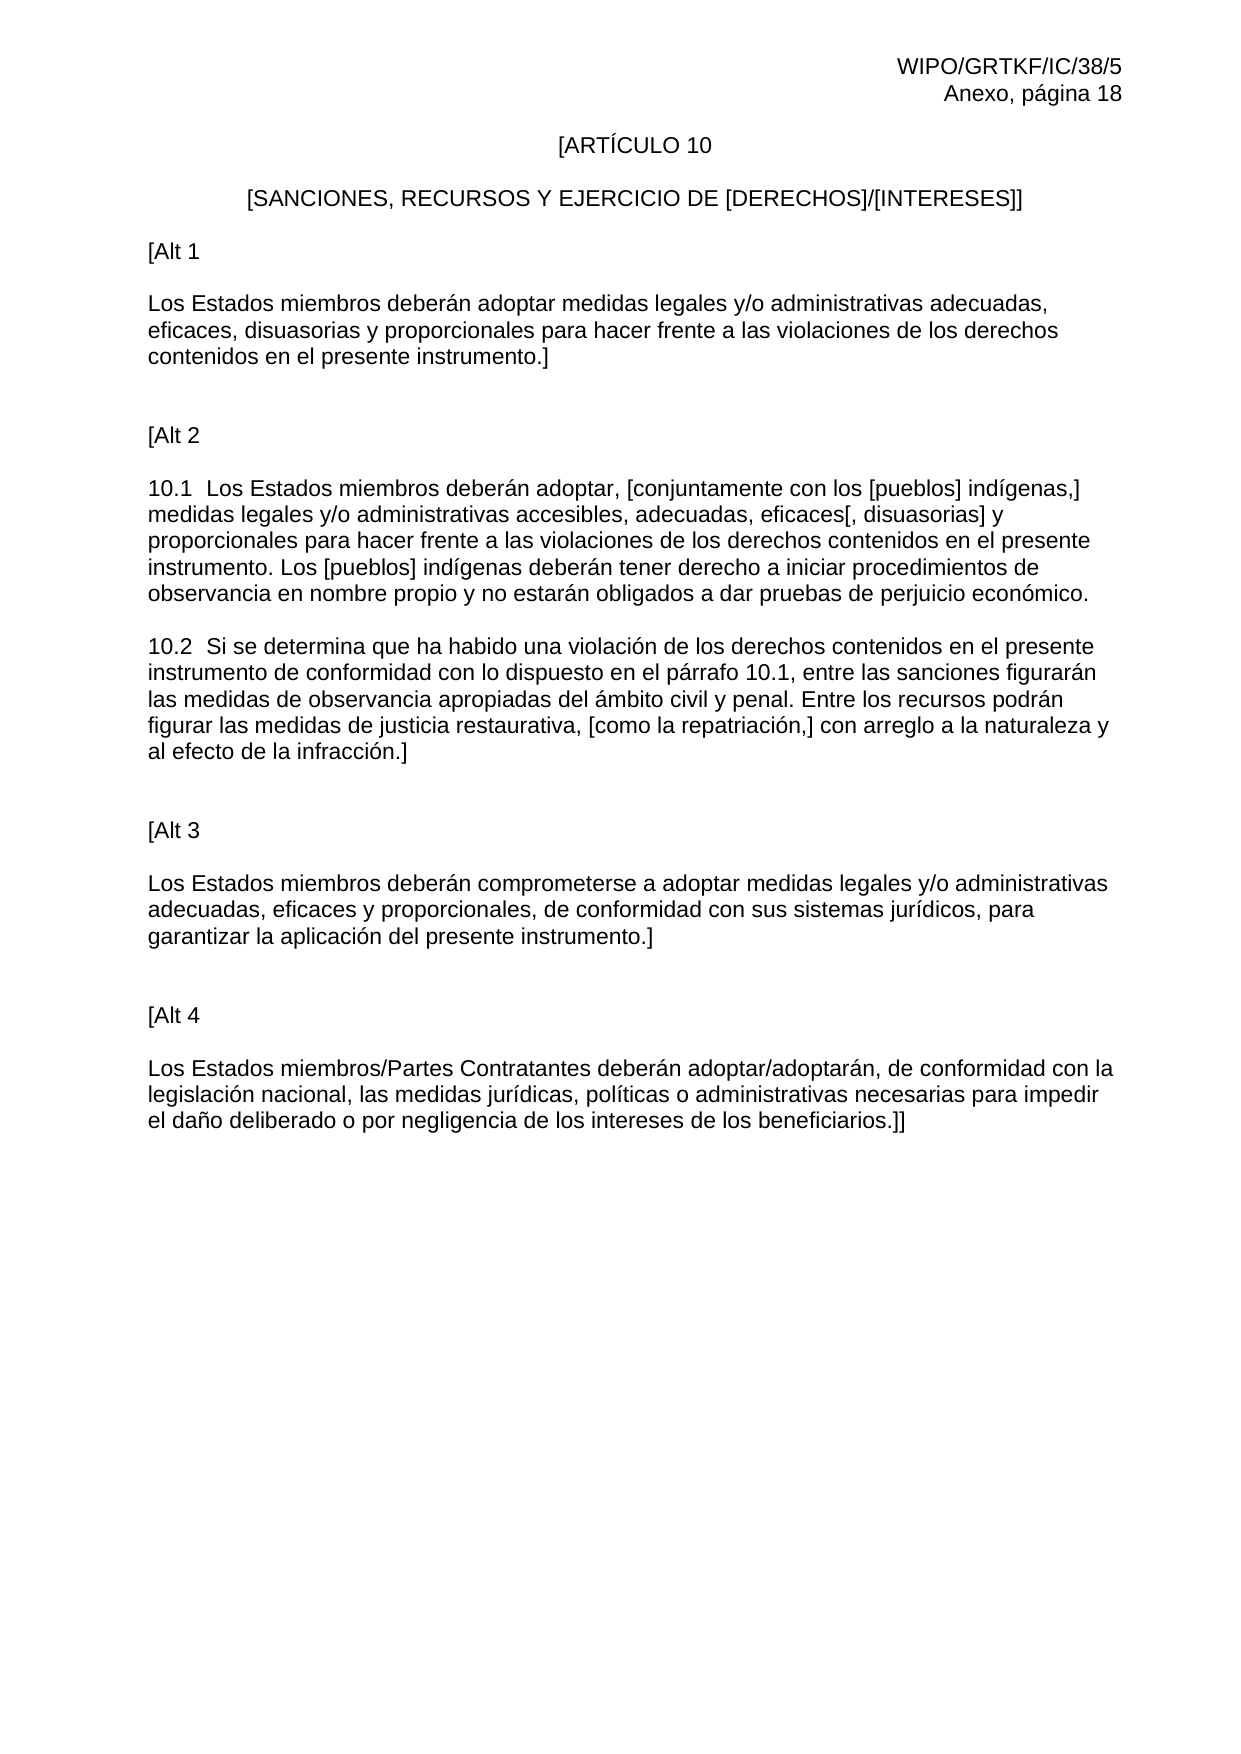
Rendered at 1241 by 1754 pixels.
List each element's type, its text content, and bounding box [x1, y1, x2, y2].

text [Alt 1 [148, 238, 1122, 264]
text 10.2 Si se determina que ha habido una violación de los derechos contenidos en el presente instrumento de conformidad con lo dispuesto en el párrafo 10.1, entre las sanciones figurarán las medidas de observancia apropiadas del ámbito civil y penal. Entre los recursos podrán figurar las medidas de justicia restaurativa, [como la repatriación,] con arreglo a la naturaleza y al efecto de la infracción.] [148, 633, 1122, 765]
text [Alt 3 [148, 817, 1122, 844]
text Los Estados miembros/Partes Contratantes deberán adoptar/adoptarán, de conformidad con la legislación nacional, las medidas jurídicas, políticas o administrativas necesarias para impedir el daño deliberado o por negligencia de los intereses de los beneficiarios.]] [148, 1054, 1122, 1134]
text [SANCIONES, RECURSOS Y EJERCICIO DE [DERECHOS]/[INTERESES]] [148, 185, 1122, 211]
text Los Estados miembros deberán comprometerse a adoptar medidas legales y/o administrativas adecuadas, eficaces y proporcionales, de conformidad con sus sistemas jurídicos, para garantizar la aplicación del presente instrumento.] [148, 870, 1122, 949]
text [Alt 4 [148, 1002, 1122, 1028]
text 10.1 Los Estados miembros deberán adoptar, [conjuntamente con los [pueblos] indígenas,] medidas legales y/o administrativas accesibles, adecuadas, eficaces[, disuasorias] y proporcionales para hacer frente a las violaciones de los derechos contenidos en el presente instrumento. Los [pueblos] indígenas deberán tener derecho a iniciar procedimientos de observancia en nombre propio y no estarán obligados a dar pruebas de perjuicio económico. [148, 475, 1122, 607]
text [Alt 2 [148, 422, 1122, 448]
text [ARTÍCULO 10 [148, 132, 1122, 158]
text Los Estados miembros deberán adoptar medidas legales y/o administrativas adecuadas, eficaces, disuasorias y proporcionales para hacer frente a las violaciones de los derechos contenidos en el presente instrumento.] [148, 290, 1122, 369]
